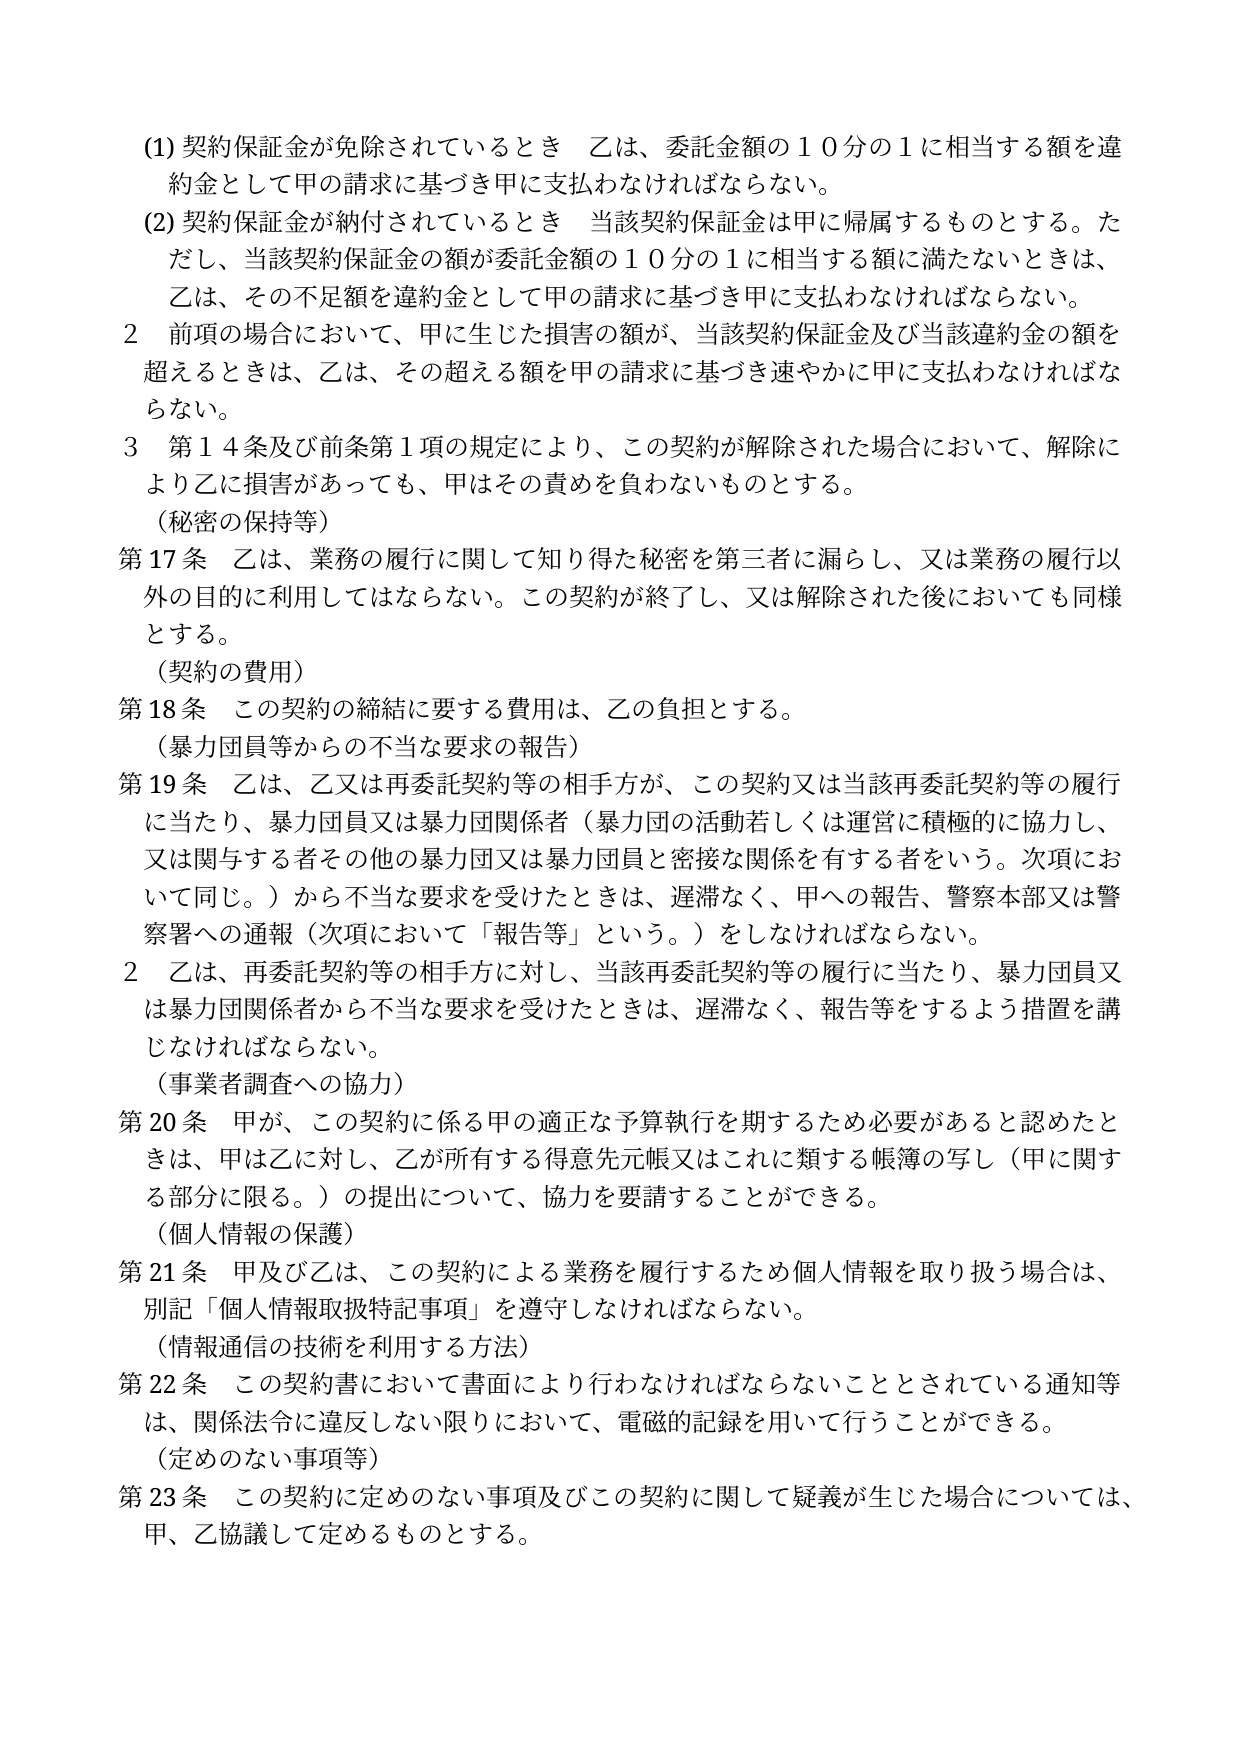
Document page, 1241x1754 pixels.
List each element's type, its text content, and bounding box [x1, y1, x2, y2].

text （個人情報の保護） [118, 1214, 1122, 1252]
text 第22条 この契約書において書面により行わなければならないこととされている通知等は、関係法令に違反しない限りにおいて、電磁的記録を用いて行うことができる。 [118, 1364, 1122, 1439]
text (2) 契約保証金が納付されているとき 当該契約保証金は甲に帰属するものとする。ただし、当該契約保証金の額が委託金額の１０分の１に相当する額に満たないときは、乙は、その不足額を違約金として甲の請求に基づき甲に支払わなければならない。 [118, 202, 1122, 314]
text （事業者調査への協力） [118, 1064, 1122, 1102]
text 第21条 甲及び乙は、この契約による業務を履行するため個人情報を取り扱う場合は、別記「個人情報取扱特記事項」を遵守しなければならない。 [118, 1252, 1122, 1327]
text （秘密の保持等） [118, 502, 1122, 539]
text 第23条 この契約に定めのない事項及びこの契約に関して疑義が生じた場合については、甲、乙協議して定めるものとする。 [118, 1477, 1122, 1552]
text （定めのない事項等） [118, 1439, 1122, 1477]
text （契約の費用） [118, 652, 1122, 689]
text ２ 乙は、再委託契約等の相手方に対し、当該再委託契約等の履行に当たり、暴力団員又は暴力団関係者から不当な要求を受けたときは、遅滞なく、報告等をするよう措置を講じなければならない。 [118, 952, 1122, 1064]
text （暴力団員等からの不当な要求の報告） [118, 727, 1122, 764]
text ２ 前項の場合において、甲に生じた損害の額が、当該契約保証金及び当該違約金の額を超えるときは、乙は、その超える額を甲の請求に基づき速やかに甲に支払わなければならない。 [118, 314, 1122, 427]
text (1) 契約保証金が免除されているとき 乙は、委託金額の１０分の１に相当する額を違約金として甲の請求に基づき甲に支払わなければならない。 [118, 127, 1122, 202]
text ３ 第１４条及び前条第１項の規定により、この契約が解除された場合において、解除により乙に損害があっても、甲はその責めを負わないものとする。 [118, 427, 1122, 502]
text 第17条 乙は、業務の履行に関して知り得た秘密を第三者に漏らし、又は業務の履行以外の目的に利用してはならない。この契約が終了し、又は解除された後においても同様とする。 [118, 539, 1122, 652]
text （情報通信の技術を利用する方法） [118, 1327, 1122, 1364]
text 第18条 この契約の締結に要する費用は、乙の負担とする。 [118, 689, 1122, 727]
text 第19条 乙は、乙又は再委託契約等の相手方が、この契約又は当該再委託契約等の履行に当たり、暴力団員又は暴力団関係者（暴力団の活動若しくは運営に積極的に協力し、又は関与する者その他の暴力団又は暴力団員と密接な関係を有する者をいう。次項において同じ。）から不当な要求を受けたときは、遅滞なく、甲への報告、警察本部又は警察署への通報（次項において「報告等」という。）をしなければならない。 [118, 764, 1122, 952]
text 第20条 甲が、この契約に係る甲の適正な予算執行を期するため必要があると認めたときは、甲は乙に対し、乙が所有する得意先元帳又はこれに類する帳簿の写し（甲に関する部分に限る。）の提出について、協力を要請することができる。 [118, 1102, 1122, 1214]
